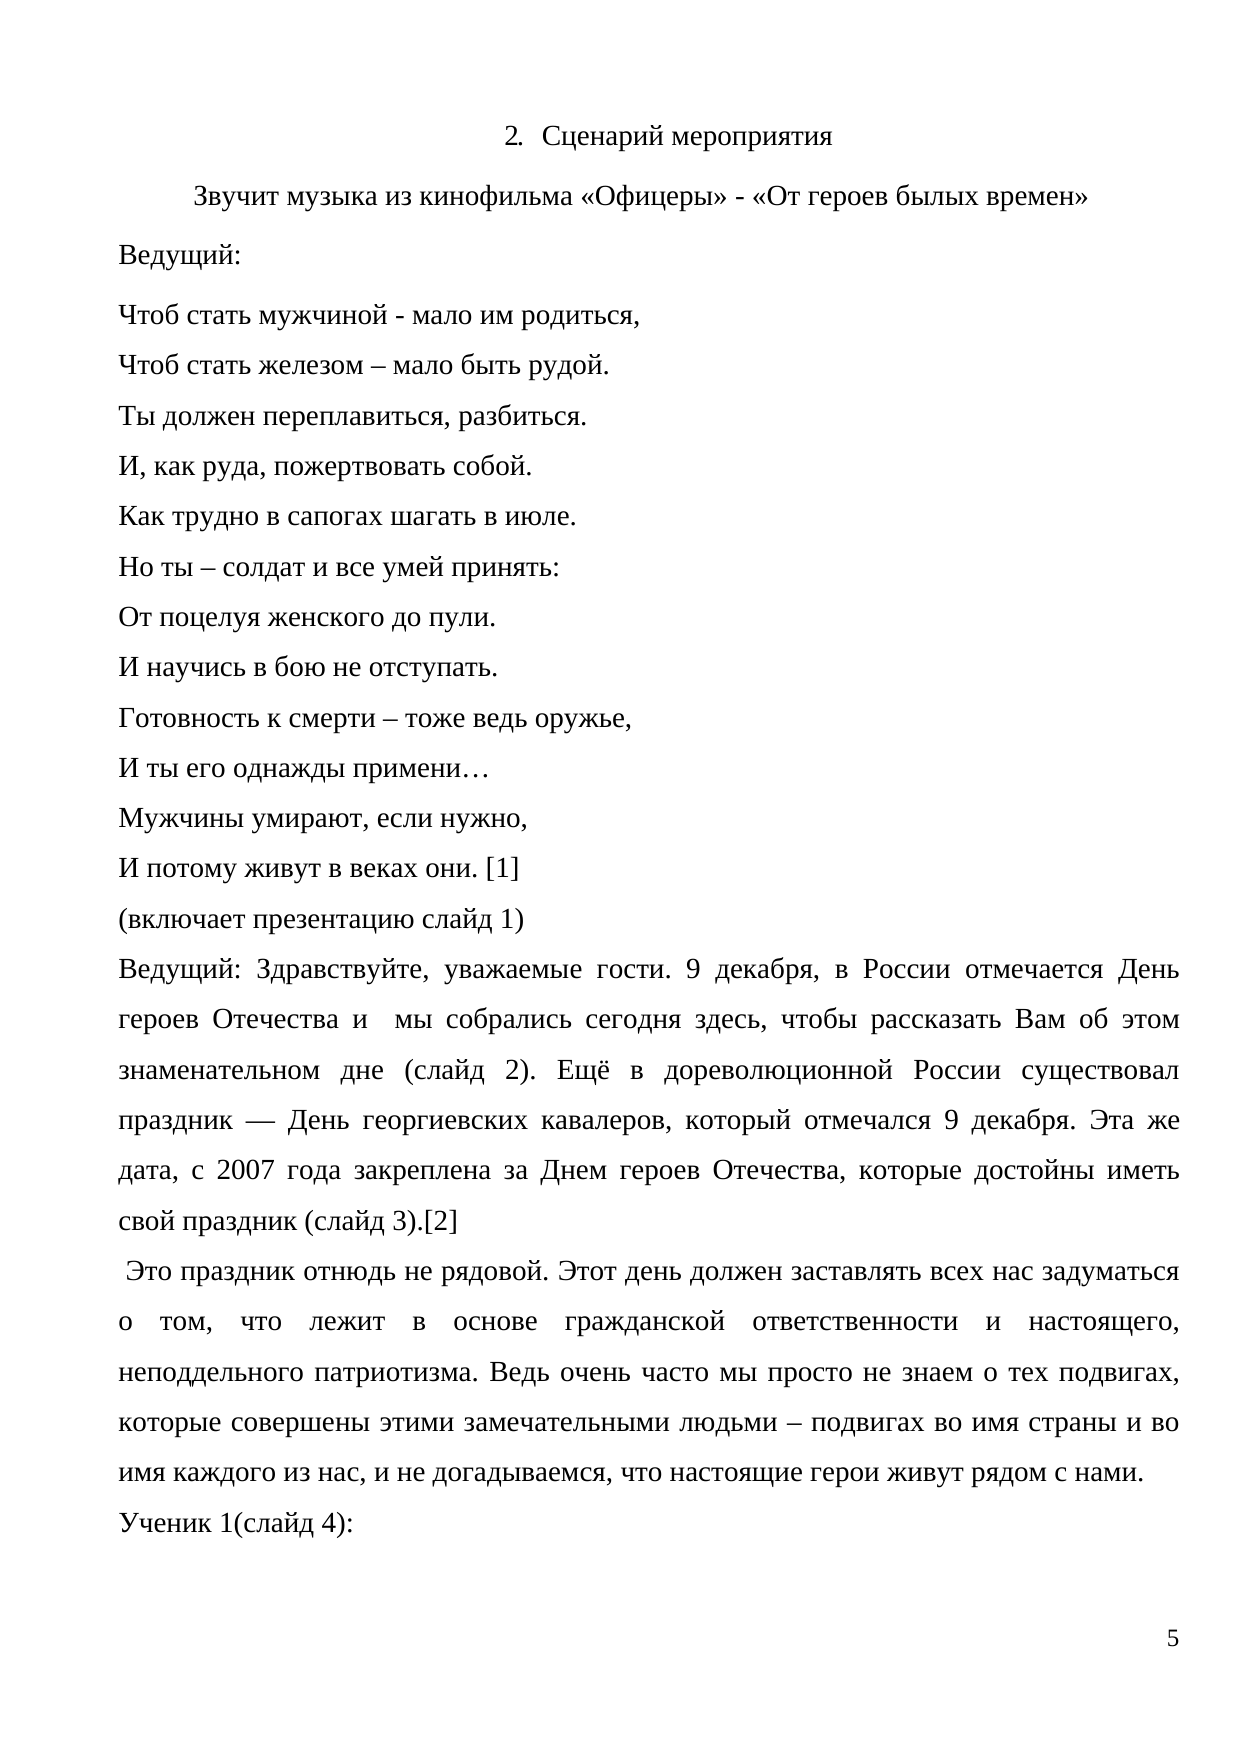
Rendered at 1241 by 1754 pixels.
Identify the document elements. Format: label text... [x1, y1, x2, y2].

text И, как руда, пожертвовать собой. [118, 448, 1181, 482]
text Ведущий: Здравствуйте, уважаемые гости. 9 декабря, в России отмечается День героев Отечества и мы собрались сегодня здесь, чтобы рассказать Вам об этом знаменательном дне (слайд 2). Ещё в дореволюционной России существовал праздник — День георгиевских кавалеров, который отмечался 9 декабря. Эта же дата, с 2007 года закреплена за Днем героев Отечества, которые достойны иметь свой праздник (слайд 3).[2] [118, 951, 1181, 1236]
text И потому живут в веках они. [1] [118, 851, 1181, 884]
text Чтоб стать мужчиной - мало им родиться, [118, 297, 1181, 331]
text Готовность к смерти – тоже ведь оружье, [118, 700, 1181, 733]
text Но ты – солдат и все умей принять: [118, 549, 1181, 582]
text (включает презентацию слайд 1) [118, 901, 1181, 934]
text Ученик 1(слайд 4): [118, 1505, 1181, 1538]
text И ты его однажды примени… [118, 750, 1181, 783]
text Это праздник отнюдь не рядовой. Этот день должен заставлять всех нас задуматься о том, что лежит в основе гражданской ответственности и настоящего, неподдельного патриотизма. Ведь очень часто мы просто не знаем о тех подвигах, которые совершены этими замечательными людьми – подвигах во имя страны и во имя каждого из нас, и не догадываемся, что настоящие герои живут рядом с нами. [118, 1253, 1181, 1488]
text От поцелуя женского до пули. [118, 599, 1181, 633]
text И научись в бою не отступать. [118, 649, 1181, 683]
text Мужчины умирают, если нужно, [118, 800, 1181, 834]
text Чтоб стать железом – мало быть рудой. [118, 347, 1181, 381]
text Как трудно в сапогах шагать в июле. [118, 498, 1181, 532]
text Ты должен переплавиться, разбиться. [118, 398, 1181, 431]
text Звучит музыка из кинофильма «Офицеры» - «От героев былых времен» [193, 178, 1181, 211]
text Ведущий: [118, 237, 1181, 271]
list Сценарий мероприятия [156, 118, 1181, 152]
